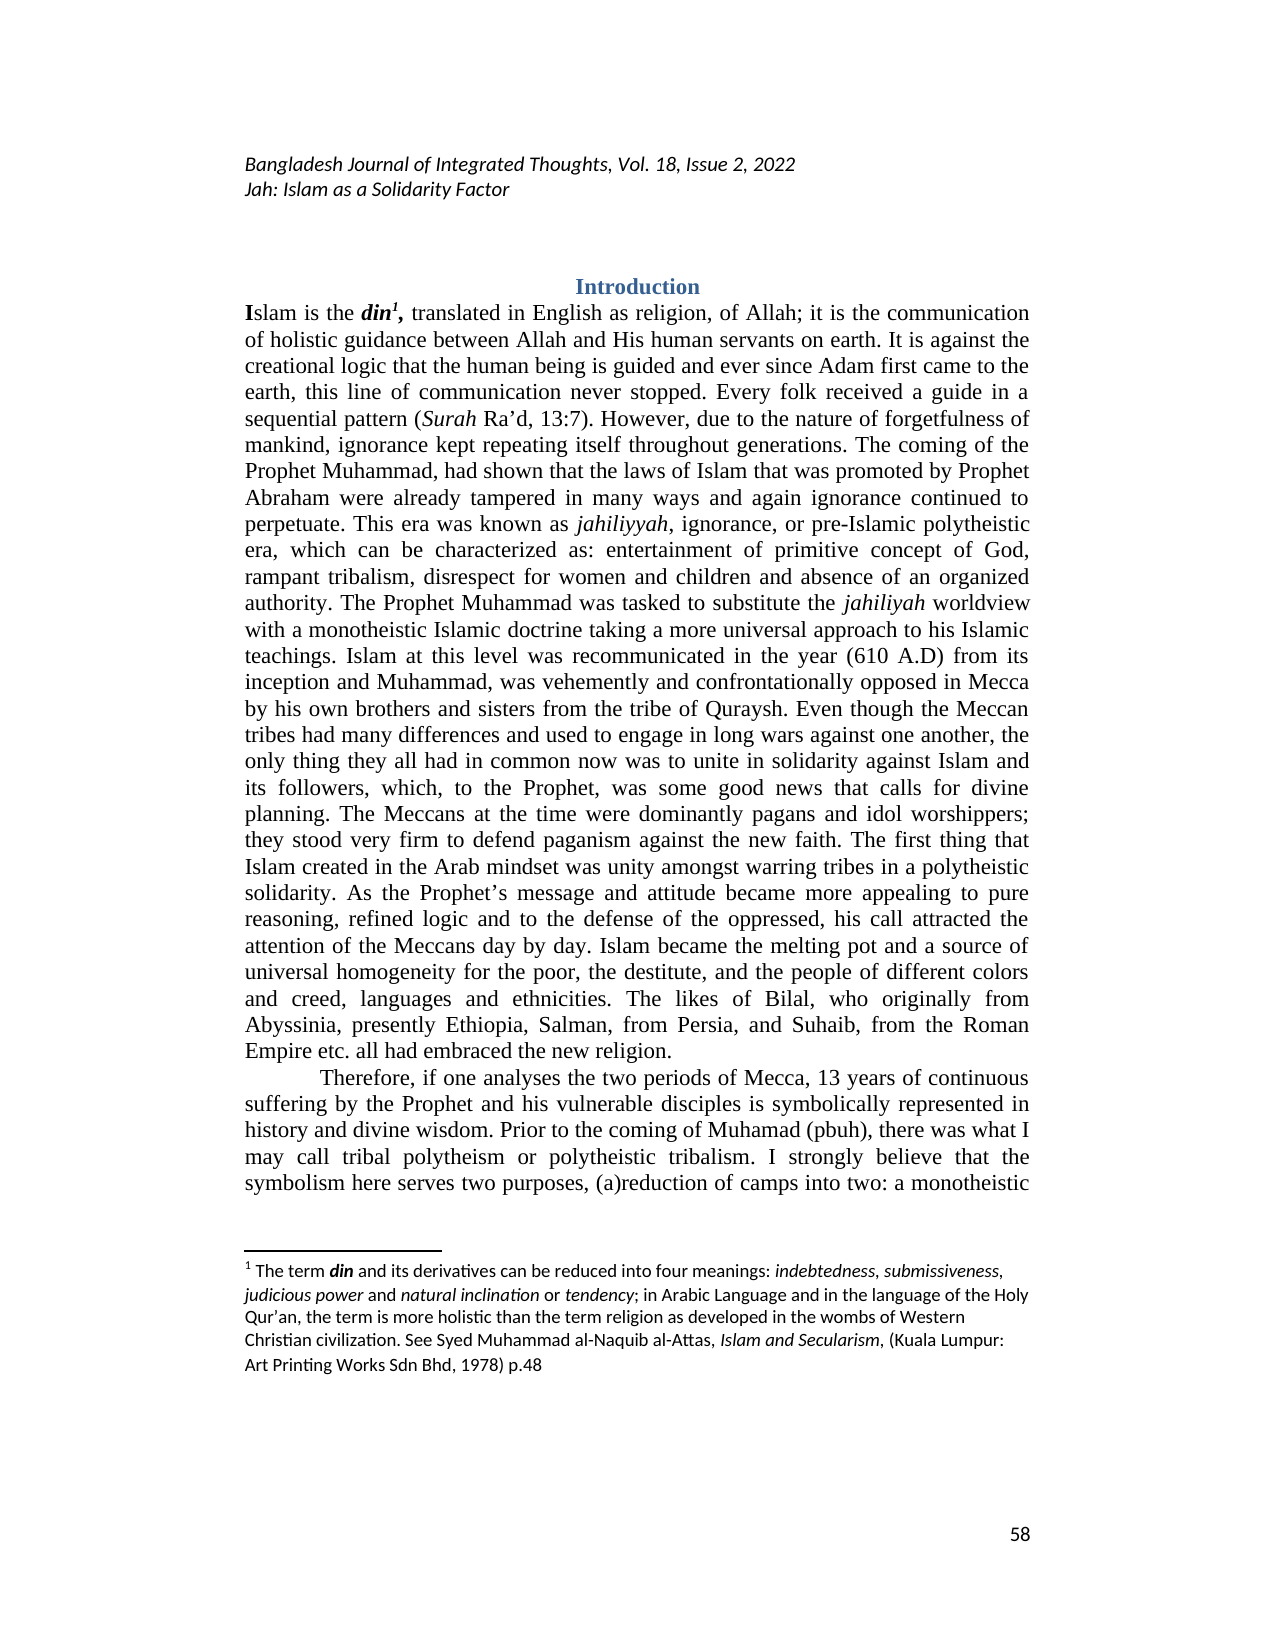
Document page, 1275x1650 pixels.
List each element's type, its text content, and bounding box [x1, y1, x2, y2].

text Islam is the din, translated in English as religion, of Allah; it is the communication of holistic guidance between Allah and His human servants on earth. It is against the creational logic that the human being is guided and ever since Adam first came to the earth, this line of communication never stopped. Every folk received a guide in a sequential pattern (Surah Ra’d, 13:7). However, due to the nature of forgetfulness of mankind, ignorance kept repeating itself throughout generations. The coming of the Prophet Muhammad, had shown that the laws of Islam that was promoted by Prophet Abraham were already tampered in many ways and again ignorance continued to perpetuate. This era was known as jahiliyyah, ignorance, or pre-Islamic polytheistic era, which can be characterized as: entertainment of primitive concept of God, rampant tribalism, disrespect for women and children and absence of an organized authority. The Prophet Muhammad was tasked to substitute the jahiliyah worldview with a monotheistic Islamic doctrine taking a more universal approach to his Islamic teachings. Islam at this level was recommunicated in the year (610 A.D) from its inception and Muhammad, was vehemently and confrontationally opposed in Mecca by his own brothers and sisters from the tribe of Quraysh. Even though the Meccan tribes had many differences and used to engage in long wars against one another, the only thing they all had in common now was to unite in solidarity against Islam and its followers, which, to the Prophet, was some good news that calls for divine planning. The Meccans at the time were dominantly pagans and idol worshippers; they stood very firm to defend paganism against the new faith. The first thing that Islam created in the Arab mindset was unity amongst warring tribes in a polytheistic solidarity. As the Prophet’s message and attitude became more appealing to pure reasoning, refined logic and to the defense of the oppressed, his call attracted the attention of the Meccans day by day. Islam became the melting pot and a source of universal homogeneity for the poor, the destitute, and the people of different colors and creed, languages and ethnicities. The likes of Bilal, who originally from Abyssinia, presently Ethiopia, Salman, from Persia, and Suhaib, from the Roman Empire etc. all had embraced the new religion. [244, 299, 1031, 1064]
subtitle Introduction [244, 273, 1031, 299]
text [244, 1064, 1031, 1195]
